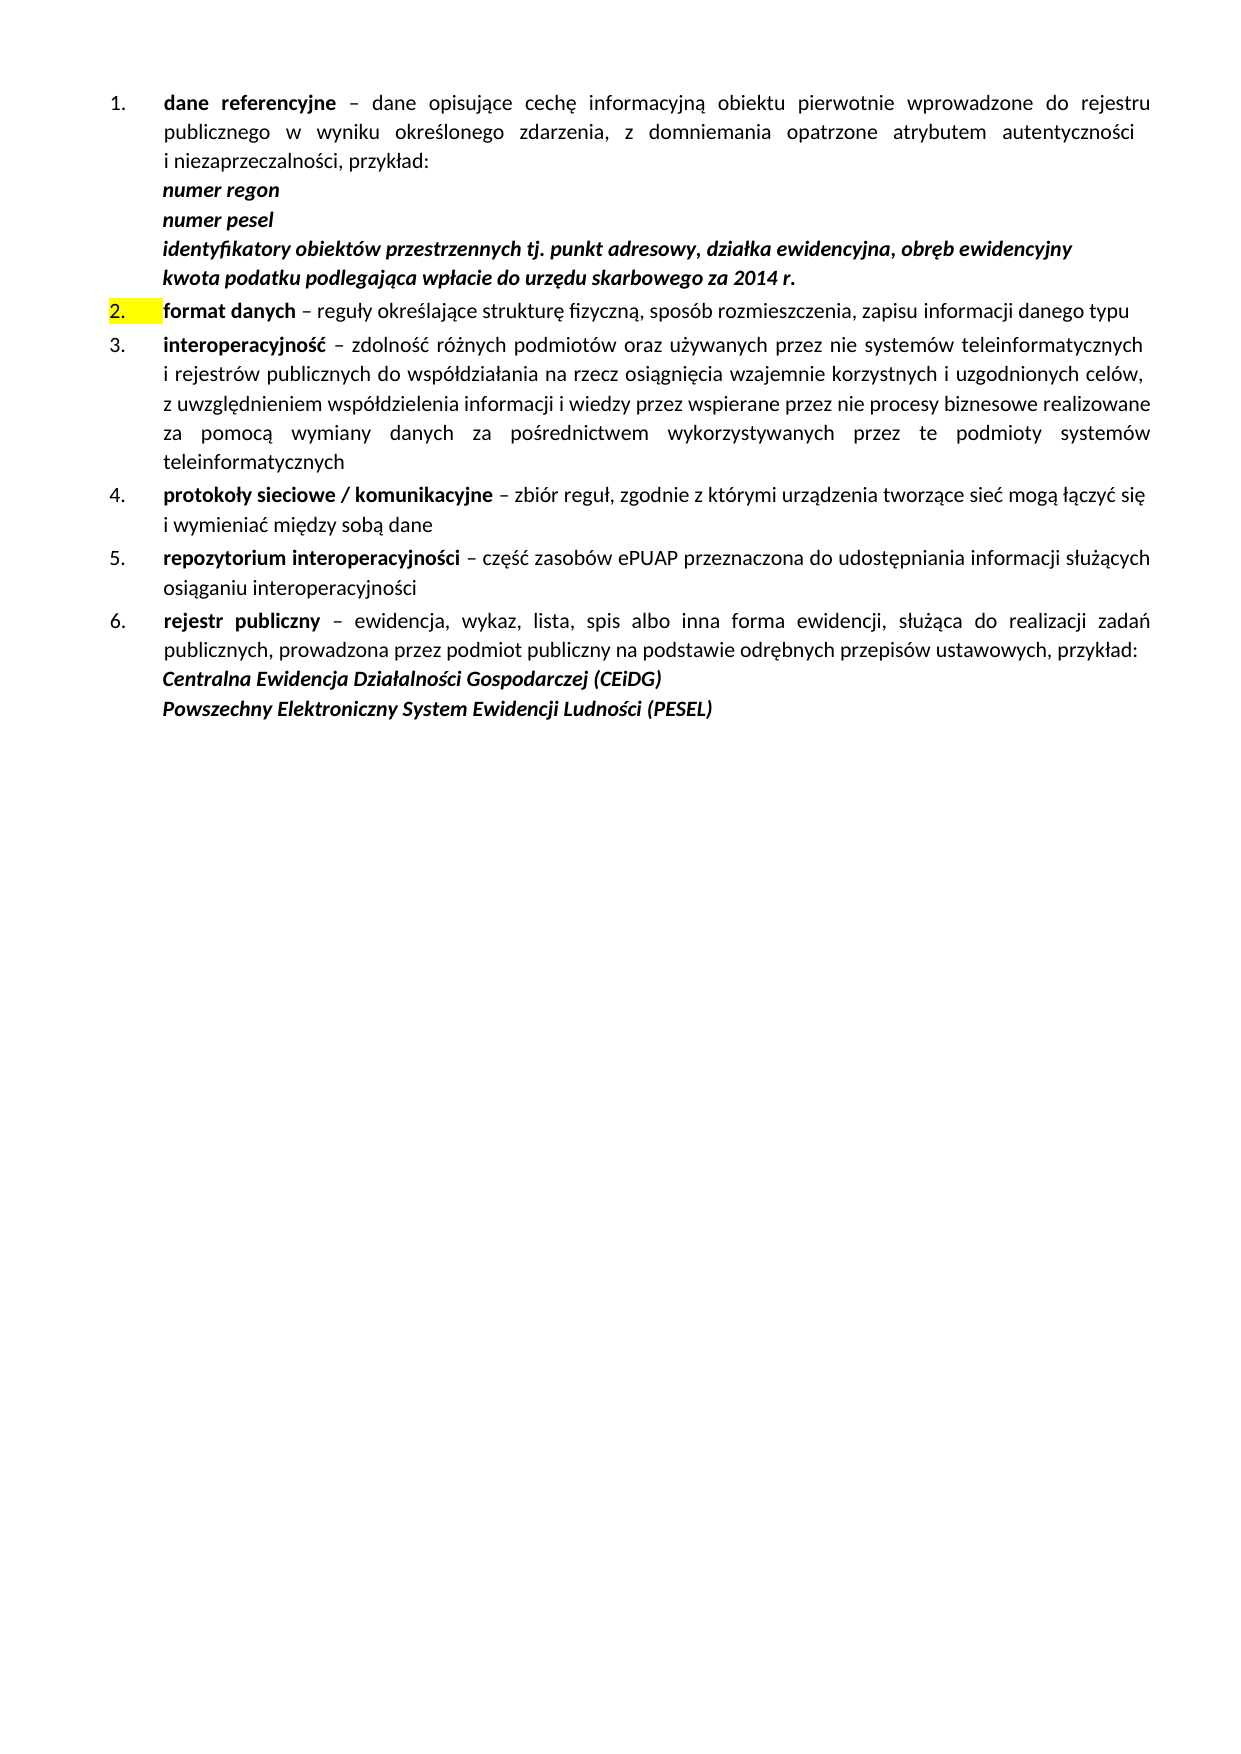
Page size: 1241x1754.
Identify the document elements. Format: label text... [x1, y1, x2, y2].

text identyfikatory obiektów przestrzennych tj. punkt adresowy, działka ewidencyjna, obręb ewidencyjny [89, 235, 1152, 262]
list rejestr publiczny – ewidencja, wykaz, lista, spis albo inna forma ewidencji, służąca do realizacji zadań publicznych, prowadzona przez podmiot publiczny na podstawie odrębnych przepisów ustawowych, przykład: [126, 607, 1152, 663]
text numer pesel [89, 206, 1152, 232]
list repozytorium interoperacyjności – część zasobów ePUAP przeznaczona do udostępniania informacji służących osiąganiu interoperacyjności [126, 544, 1152, 600]
text numer regon [89, 176, 1152, 203]
list dane referencyjne – dane opisujące cechę informacyjną obiektu pierwotnie wprowadzone do rejestru publicznego w wyniku określonego zdarzenia, z domniemania opatrzone atrybutem autentyczności i niezaprzeczalności, przykład: [126, 89, 1152, 174]
text Centralna Ewidencja Działalności Gospodarczej (CEiDG) [89, 666, 1152, 692]
text kwota podatku podlegająca wpłacie do urzędu skarbowego za 2014 r. [89, 264, 1152, 291]
list format danych – reguły określające strukturę fizyczną, sposób rozmieszczenia, zapisu informacji danego typu [163, 298, 1152, 324]
list protokoły sieciowe / komunikacyjne – zbiór reguł, zgodnie z którymi urządzenia tworzące sieć mogą łączyć się i wymieniać między sobą dane [126, 482, 1152, 538]
list interoperacyjność – zdolność różnych podmiotów oraz używanych przez nie systemów teleinformatycznych i rejestrów publicznych do współdziałania na rzecz osiągnięcia wzajemnie korzystnych i uzgodnionych celów, z uwzględnieniem współdzielenia informacji i wiedzy przez wspierane przez nie procesy biznesowe realizowane za pomocą wymiany danych za pośrednictwem wykorzystywanych przez te podmioty systemów teleinformatycznych [126, 331, 1152, 475]
text Powszechny Elektroniczny System Ewidencji Ludności (PESEL) [89, 695, 1152, 722]
